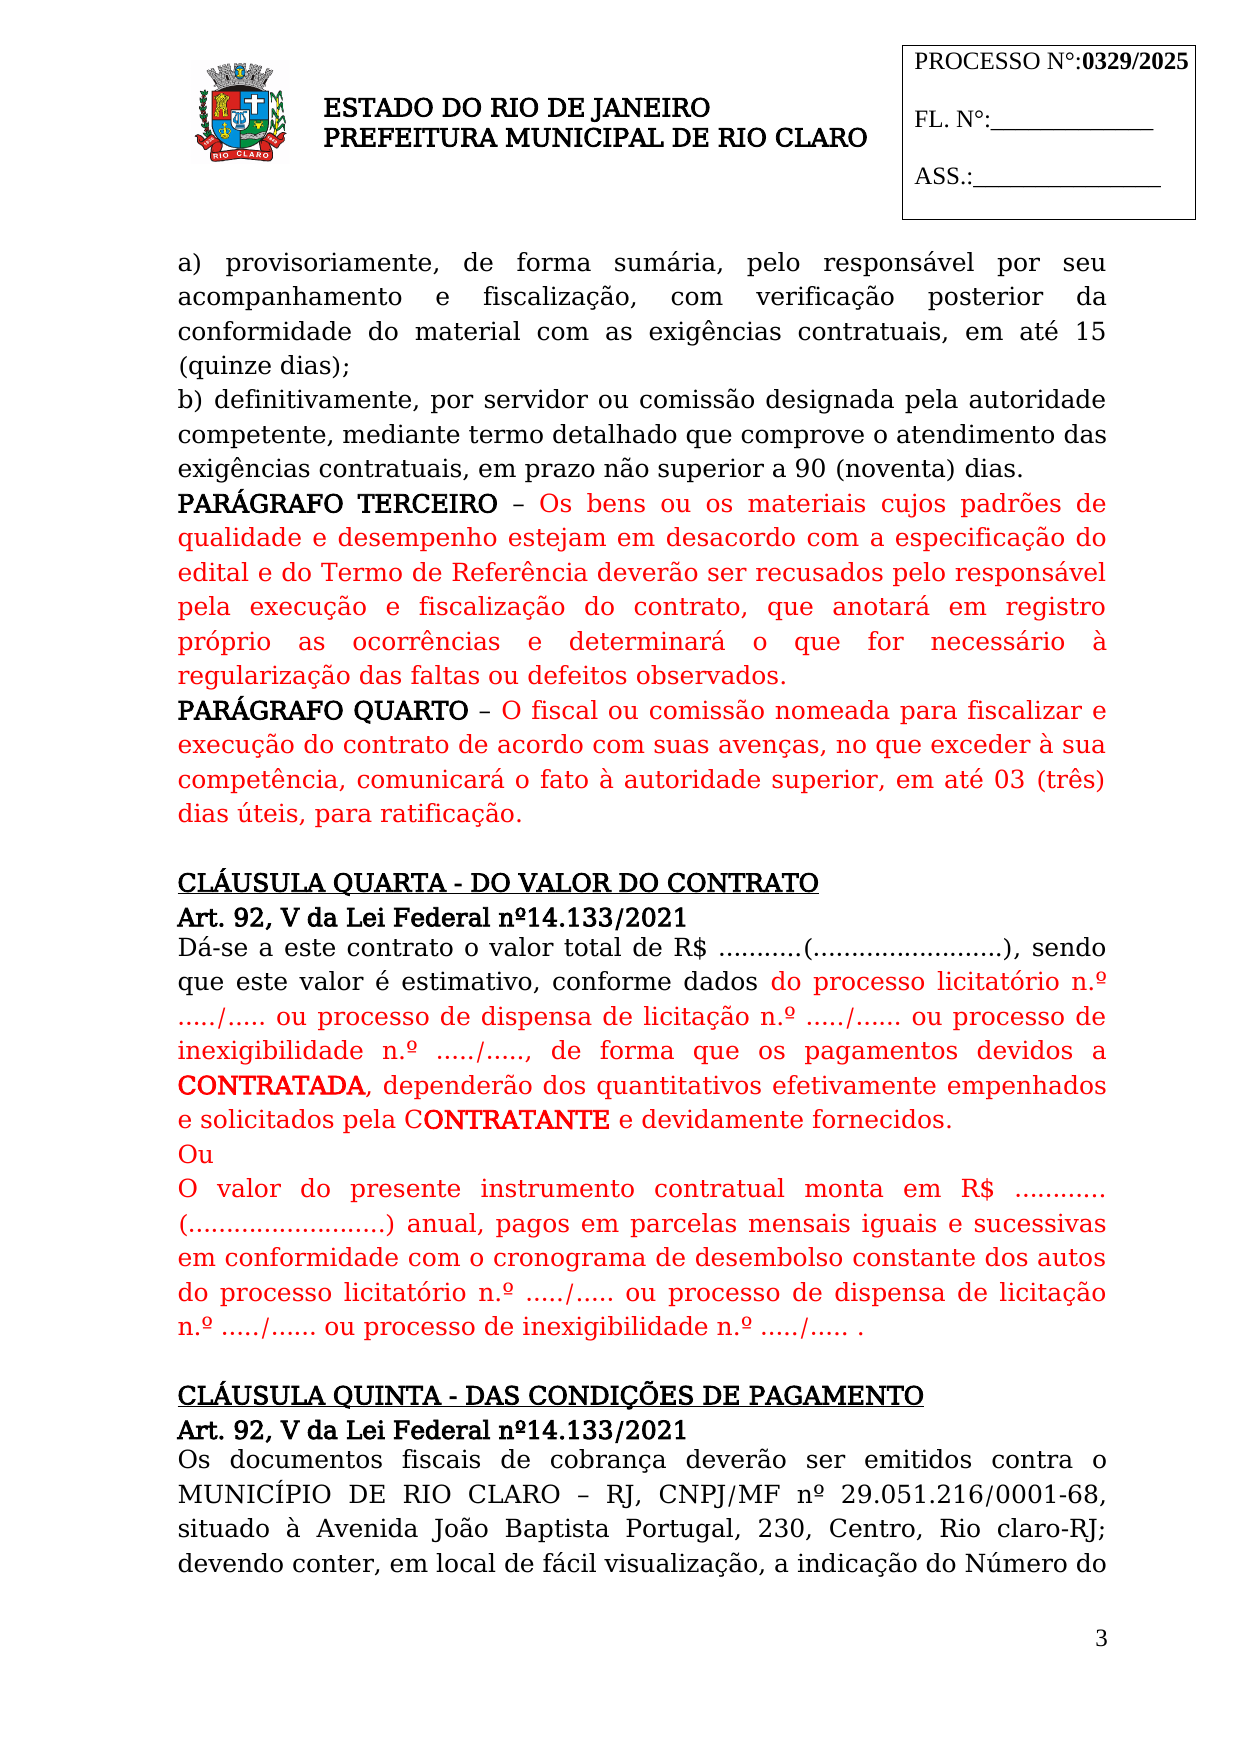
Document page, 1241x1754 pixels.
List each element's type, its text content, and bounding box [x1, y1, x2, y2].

text Art. 92, V da Lei Federal nº14.133/2021 [177, 1414, 1107, 1444]
text Ou [177, 1138, 1107, 1168]
text O valor do presente instrumento contratual monta em R$ ………...(……………………..) anual, pagos em parcelas mensais iguais e sucessivas em conformidade com o cronograma de desembolso constante dos autos do processo licitatório n.º …../..… ou processo de dispensa de licitação n.º …../…… ou processo de inexigibilidade n.º …../….. . [177, 1173, 1107, 1341]
text Dá-se a este contrato o valor total de R$ ………..(…………………….), sendo que este valor é estimativo, conforme dados do processo licitatório n.º …../..… ou processo de dispensa de licitação n.º …../…… ou processo de inexigibilidade n.º …../….., de forma que os pagamentos devidos a CONTRATADA, dependerão dos quantitativos efetivamente empenhados e solicitados pela CONTRATANTE e devidamente fornecidos. [177, 931, 1107, 1134]
text PARÁGRAFO QUARTO – O fiscal ou comissão nomeada para fiscalizar e execução do contrato de acordo com suas avenças, no que exceder à sua competência, comunicará o fato à autoridade superior, em até 03 (três) dias úteis, para ratificação. [177, 694, 1107, 828]
text CLÁUSULA QUARTA - DO VALOR DO CONTRATO [177, 867, 1107, 897]
text PARÁGRAFO TERCEIRO – Os bens ou os materiais cujos padrões de qualidade e desempenho estejam em desacordo com a especificação do edital e do Termo de Referência deverão ser recusados pelo responsável pela execução e fiscalização do contrato, que anotará em registro próprio as ocorrências e determinará o que for necessário à regularização das faltas ou defeitos observados. [177, 488, 1107, 690]
text Art. 92, V da Lei Federal nº14.133/2021 [177, 901, 1107, 931]
picture [190, 60, 290, 165]
text CLÁUSULA QUINTA - DAS CONDIÇÕES DE PAGAMENTO [177, 1379, 1107, 1409]
text a) provisoriamente, de forma sumária, pelo responsável por seu acompanhamento e fiscalização, com verificação posterior da conformidade do material com as exigências contratuais, em até 15 (quinze dias); [177, 246, 1107, 380]
